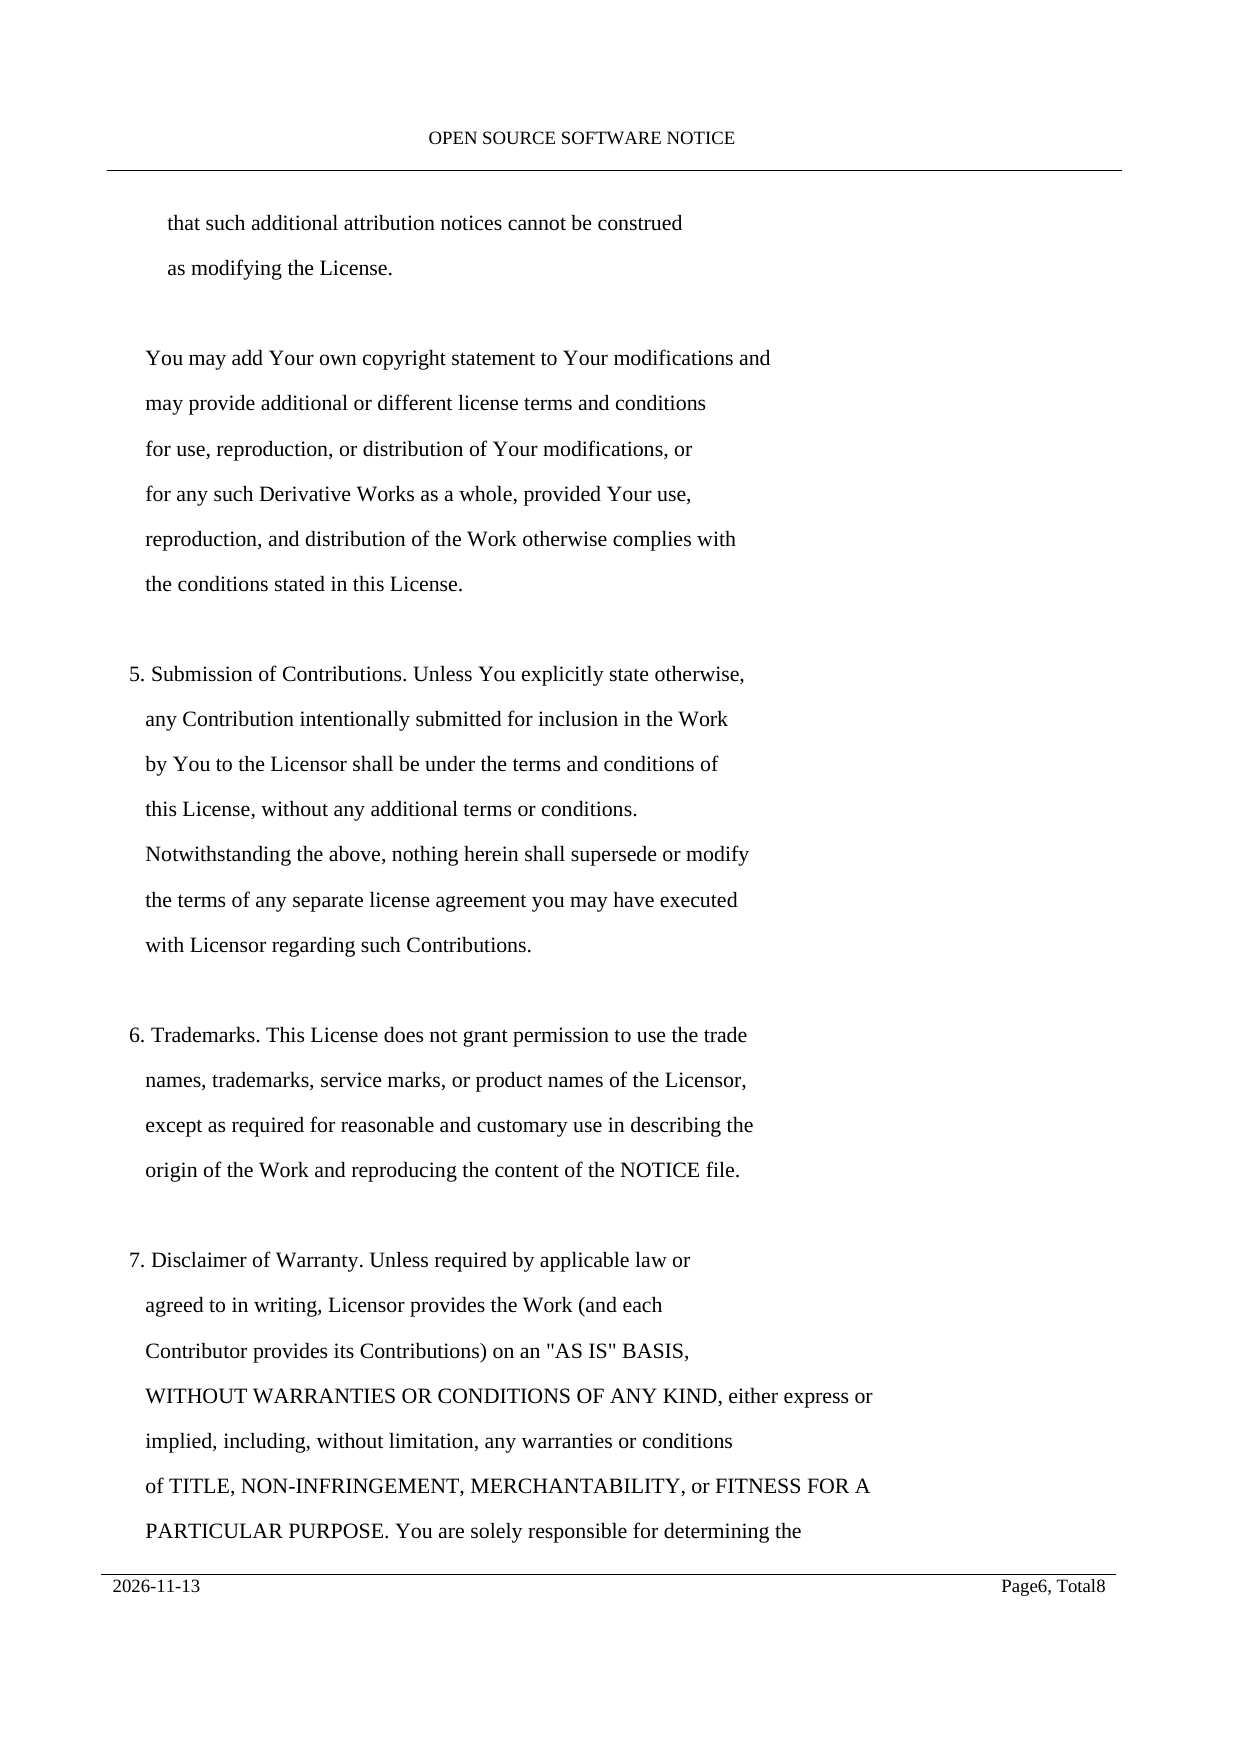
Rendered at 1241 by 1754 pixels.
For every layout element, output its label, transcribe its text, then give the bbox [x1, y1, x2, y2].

text Notwithstanding the above, nothing herein shall supersede or modify [112, 838, 1128, 870]
text with Licensor regarding such Contributions. [112, 928, 1128, 961]
text agreed to in writing, Licensor provides the Work (and each [112, 1289, 1128, 1321]
text origin of the Work and reproducing the content of the NOTICE file. [112, 1153, 1128, 1186]
text 5. Submission of Contributions. Unless You explicitly state otherwise, [112, 657, 1128, 690]
text You may add Your own copyright statement to Your modifications and [112, 342, 1128, 374]
text may provide additional or different license terms and conditions [112, 387, 1128, 419]
text for use, reproduction, or distribution of Your modifications, or [112, 432, 1128, 464]
text as modifying the License. [112, 251, 1128, 284]
text 6. Trademarks. This License does not grant permission to use the trade [112, 1018, 1128, 1051]
text Contributor provides its Contributions) on an "AS IS" BASIS, [112, 1334, 1128, 1366]
text the terms of any separate license agreement you may have executed [112, 883, 1128, 915]
text 7. Disclaimer of Warranty. Unless required by applicable law or [112, 1244, 1128, 1276]
text WITHOUT WARRANTIES OR CONDITIONS OF ANY KIND, either express or [112, 1379, 1128, 1412]
text implied, including, without limitation, any warranties or conditions [112, 1424, 1128, 1457]
text PARTICULAR PURPOSE. You are solely responsible for determining the [112, 1514, 1128, 1547]
text except as required for reasonable and customary use in describing the [112, 1108, 1128, 1141]
text names, trademarks, service marks, or product names of the Licensor, [112, 1063, 1128, 1096]
text this License, without any additional terms or conditions. [112, 793, 1128, 825]
text by You to the Licensor shall be under the terms and conditions of [112, 748, 1128, 780]
text the conditions stated in this License. [112, 567, 1128, 600]
text for any such Derivative Works as a whole, provided Your use, [112, 477, 1128, 509]
text of TITLE, NON-INFRINGEMENT, MERCHANTABILITY, or FITNESS FOR A [112, 1469, 1128, 1502]
text that such additional attribution notices cannot be construed [112, 206, 1128, 239]
text any Contribution intentionally submitted for inclusion in the Work [112, 702, 1128, 735]
text reproduction, and distribution of the Work otherwise complies with [112, 522, 1128, 554]
